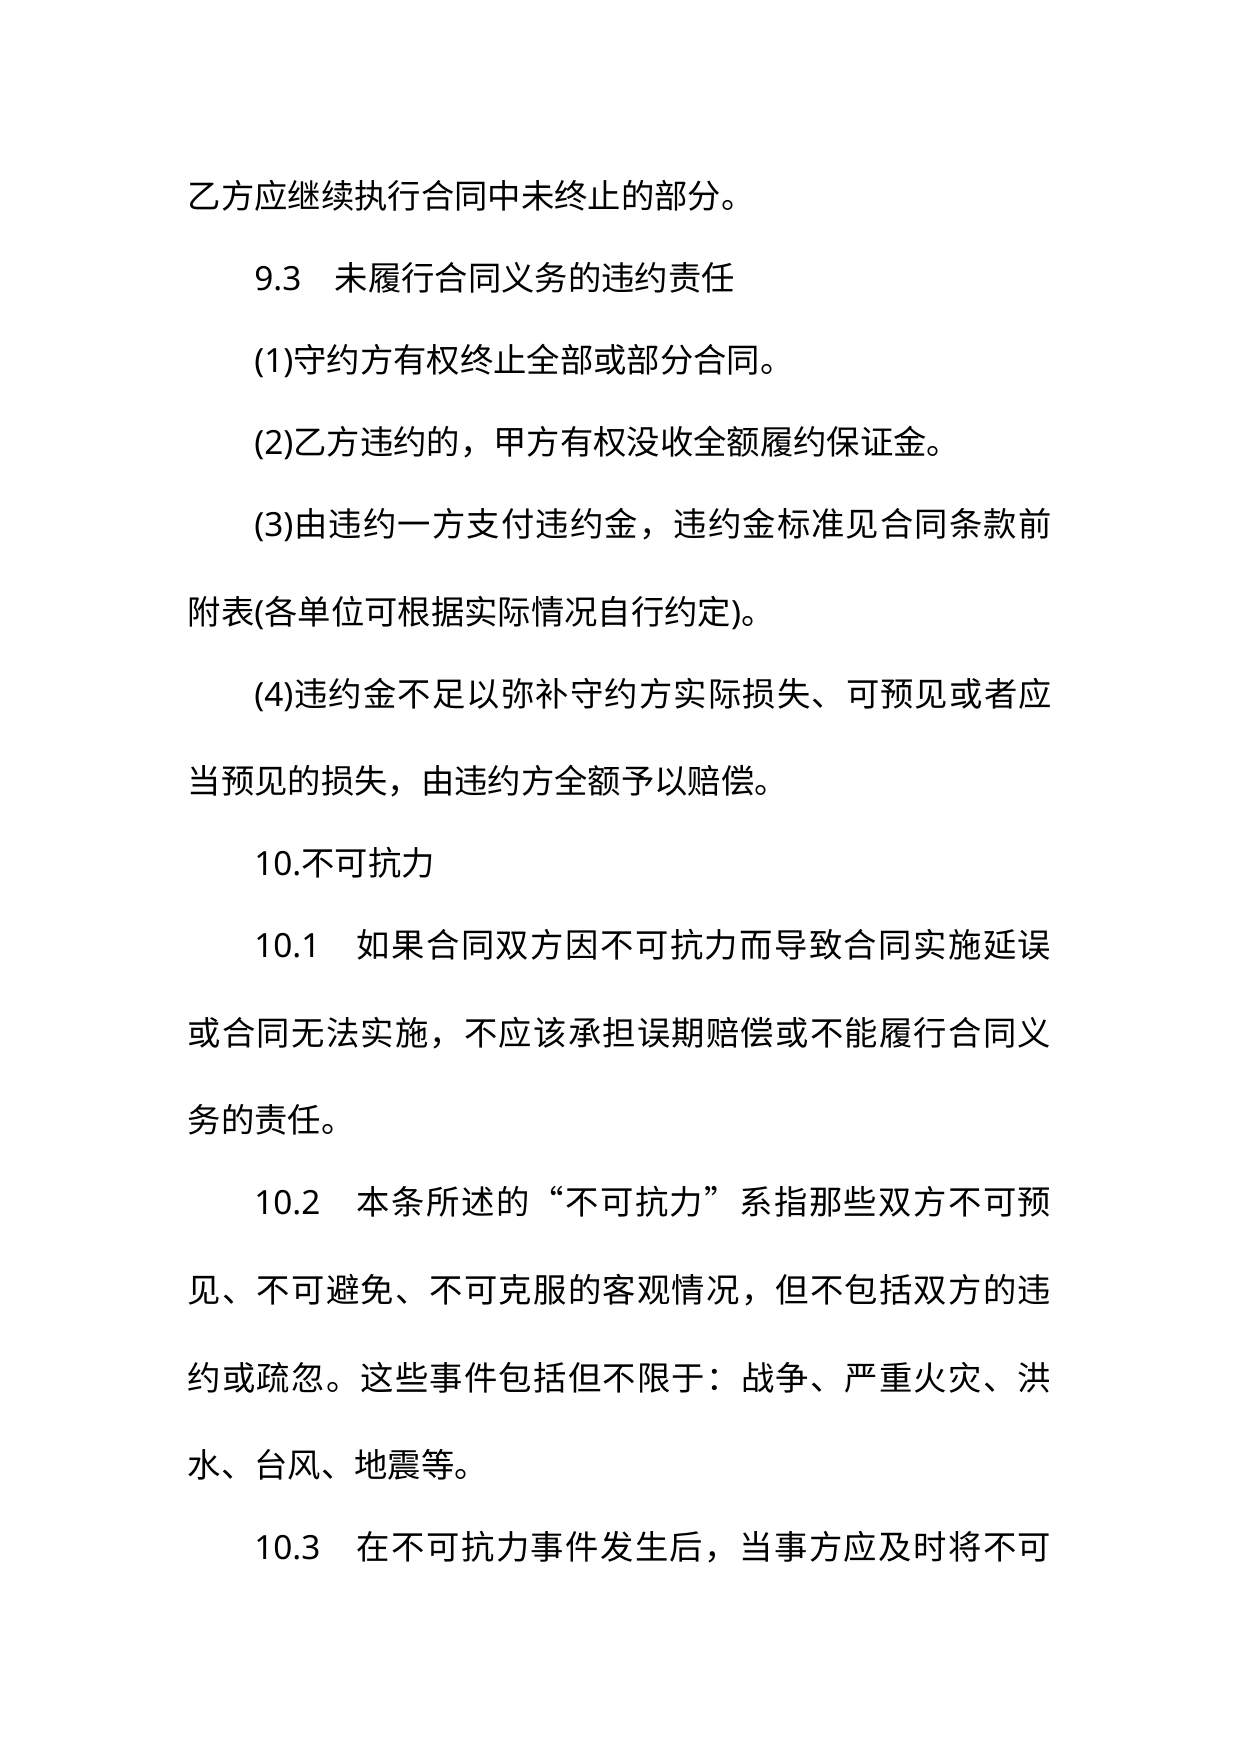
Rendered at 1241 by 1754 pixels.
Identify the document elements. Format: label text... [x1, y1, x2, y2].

text 10.不可抗力 [187, 829, 1053, 894]
text 10.2 本条所述的“不可抗力”系指那些双方不可预见、不可避免、不可克服的客观情况，但不包括双方的违约或疏忽。这些事件包括但不限于：战争、严重火灾、洪水、台风、地震等。 [187, 1168, 1053, 1496]
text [187, 1513, 1053, 1578]
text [187, 162, 1053, 227]
text (3)由违约一方支付违约金，违约金标准见合同条款前附表(各单位可根据实际情况自行约定)。 [187, 489, 1053, 642]
text 9.3 未履行合同义务的违约责任 [187, 244, 1053, 309]
text (2)乙方违约的，甲方有权没收全额履约保证金。 [187, 408, 1053, 473]
text (4)违约金不足以弥补守约方实际损失、可预见或者应当预见的损失，由违约方全额予以赔偿。 [187, 659, 1053, 812]
text (1)守约方有权终止全部或部分合同。 [187, 326, 1053, 391]
text 10.1 如果合同双方因不可抗力而导致合同实施延误或合同无法实施，不应该承担误期赔偿或不能履行合同义务的责任。 [187, 911, 1053, 1151]
